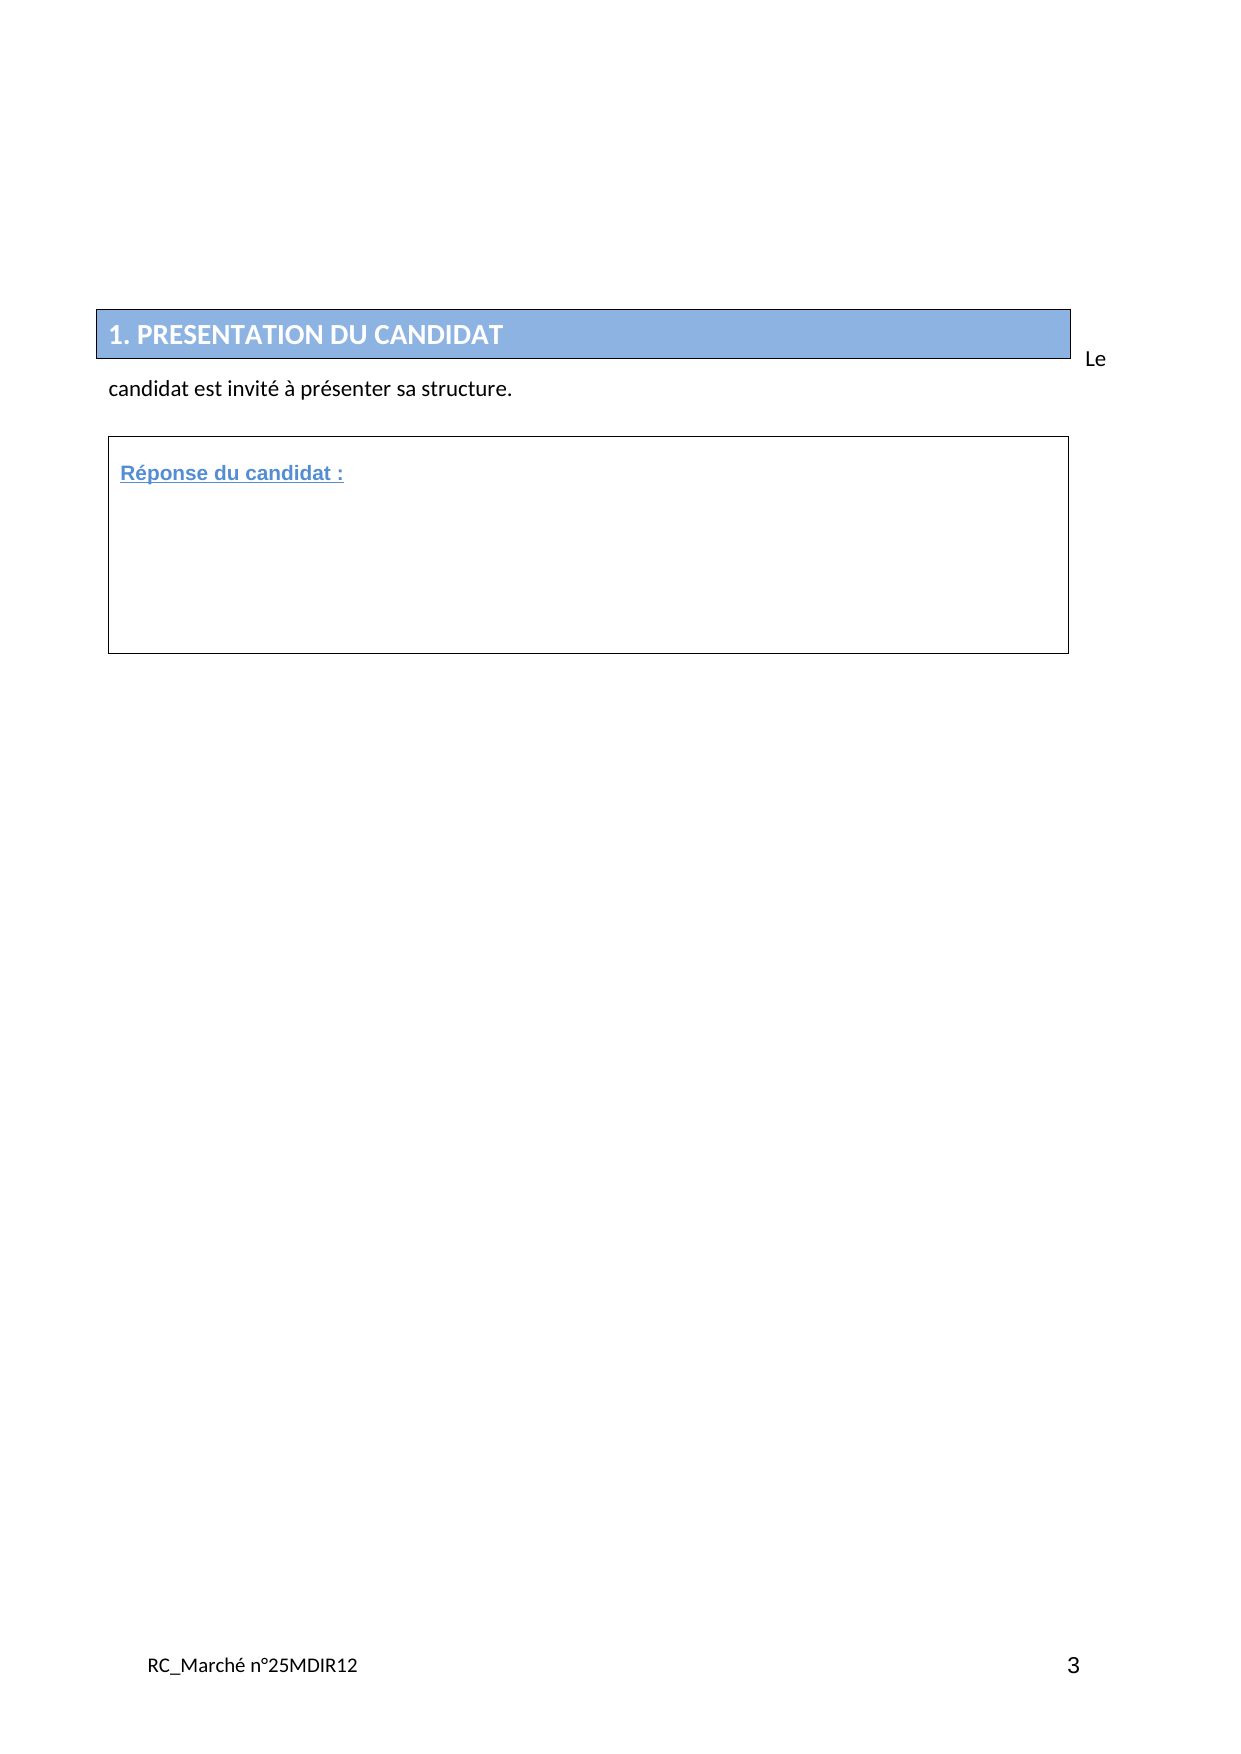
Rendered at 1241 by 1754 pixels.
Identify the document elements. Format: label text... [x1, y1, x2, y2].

table_header 1. PRESENTATION DU CANDIDAT [97, 310, 1070, 358]
text Le candidat est invité à présenter sa structure. [108, 344, 1121, 402]
table_header Réponse du candidat : [109, 437, 1068, 652]
